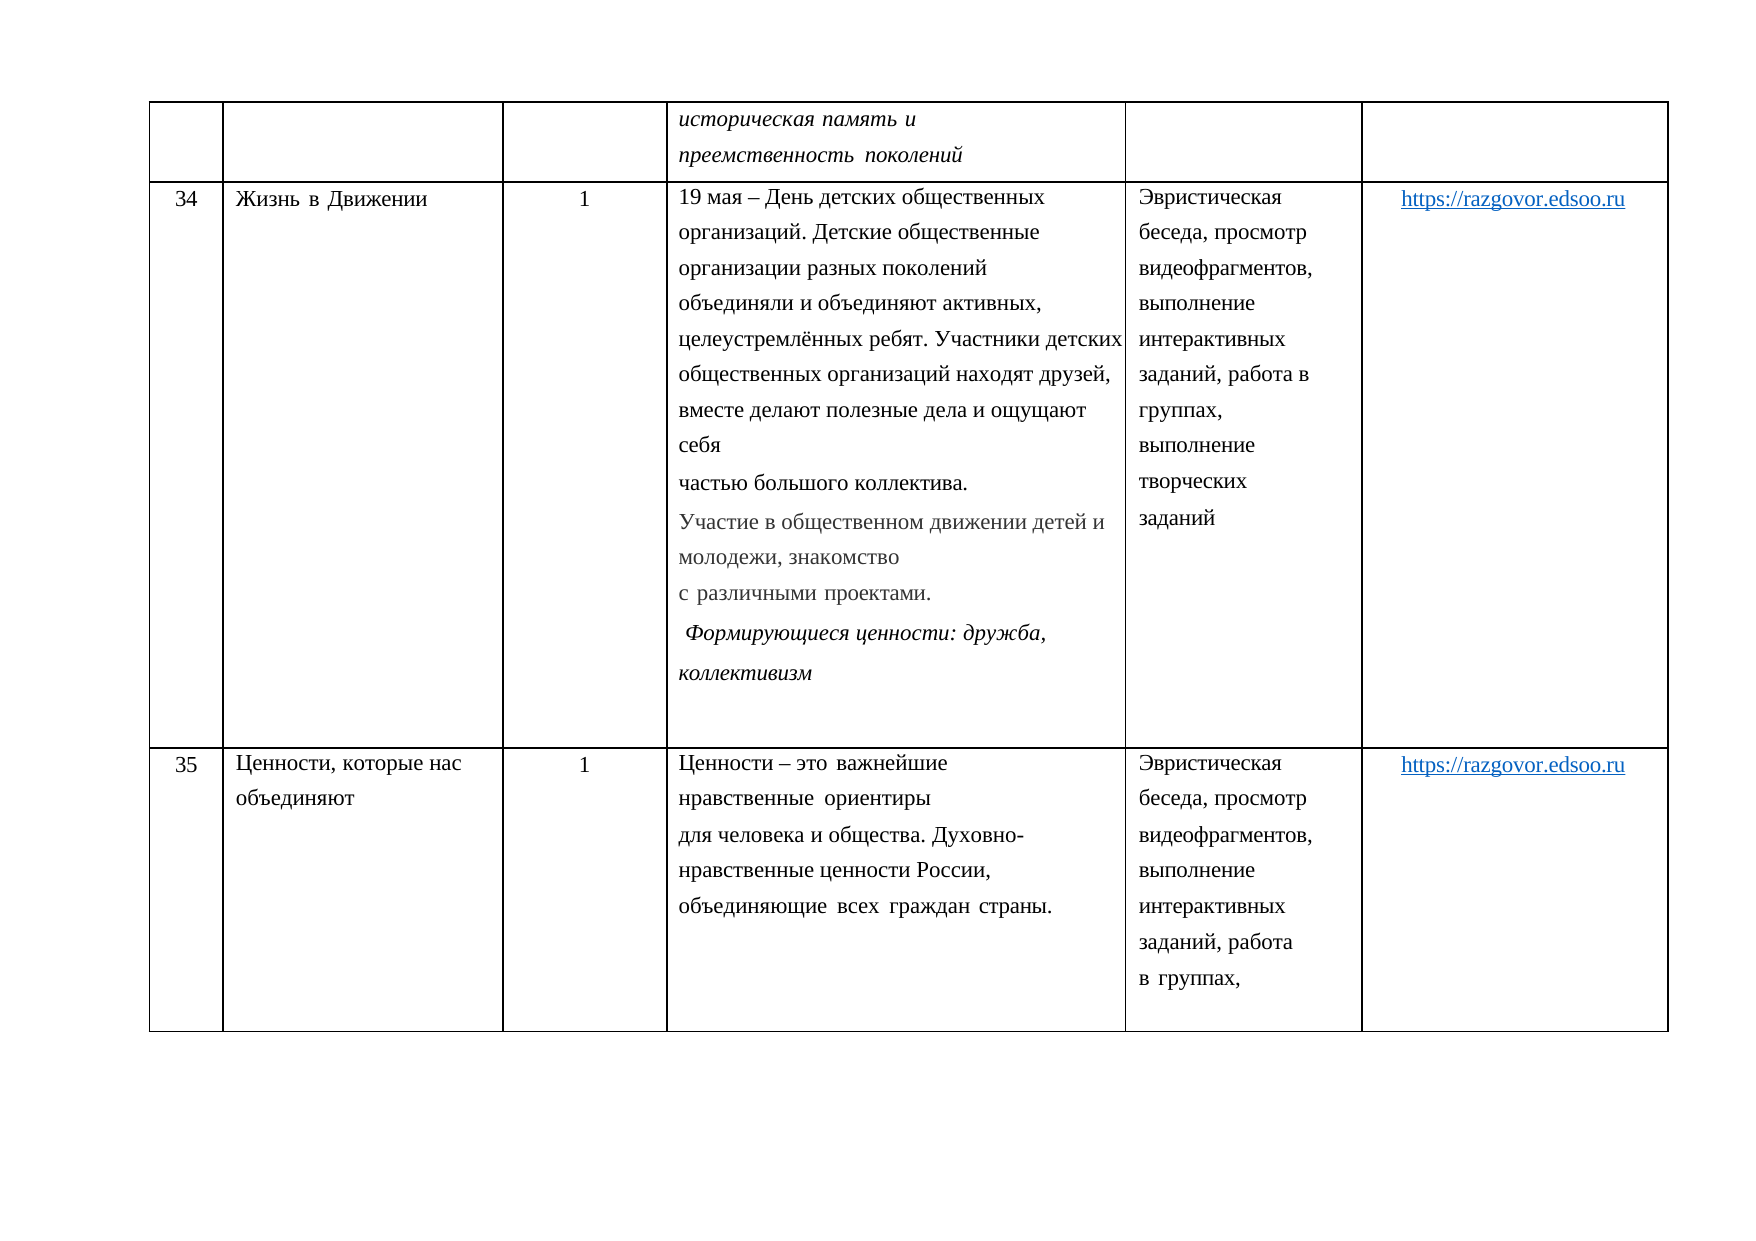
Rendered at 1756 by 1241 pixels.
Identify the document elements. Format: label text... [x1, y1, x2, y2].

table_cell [1126, 183, 1361, 747]
table_header [1363, 103, 1667, 181]
table_cell 35 [150, 749, 222, 1031]
table_cell 1 [504, 749, 666, 1031]
table_header [504, 103, 666, 181]
table_cell Эвристическая беседа, просмотр видеофрагментов, выполнение интерактивных заданий, работа в группах, [1126, 749, 1361, 1031]
table_header [1126, 103, 1361, 181]
table_cell https://razgovor.edsoo.ru [1363, 183, 1667, 747]
table_header [150, 103, 222, 181]
table_cell 1 [504, 183, 666, 747]
table_cell Ценности – это важнейшие нравственные ориентиры для человека и общества. Духовно- нравственные ценности России, объединяющие всех граждан страны. [668, 749, 1125, 1031]
table_header [224, 103, 502, 181]
table_cell 19 мая – День детских общественных организаций. Детские общественные организации разных поколений объединяли и объединяют активных, целеустремлённых ребят. Участники детских общественных организаций находят друзей, вместе делают полезные дела и ощущают себя частью большого коллектива. Участие в общественном движении детей и молодежи, знакомство с различными проектами. Формирующиеся ценности: дружба, коллективизм [668, 183, 1125, 747]
table_cell Ценности, которые нас объединяют [224, 749, 502, 1031]
table_cell Жизнь в Движении [224, 183, 502, 747]
table_cell https://razgovor.edsoo.ru [1363, 749, 1667, 1031]
table_header историческая память и преемственность поколений [668, 103, 1125, 181]
table_cell 34 [150, 183, 222, 747]
